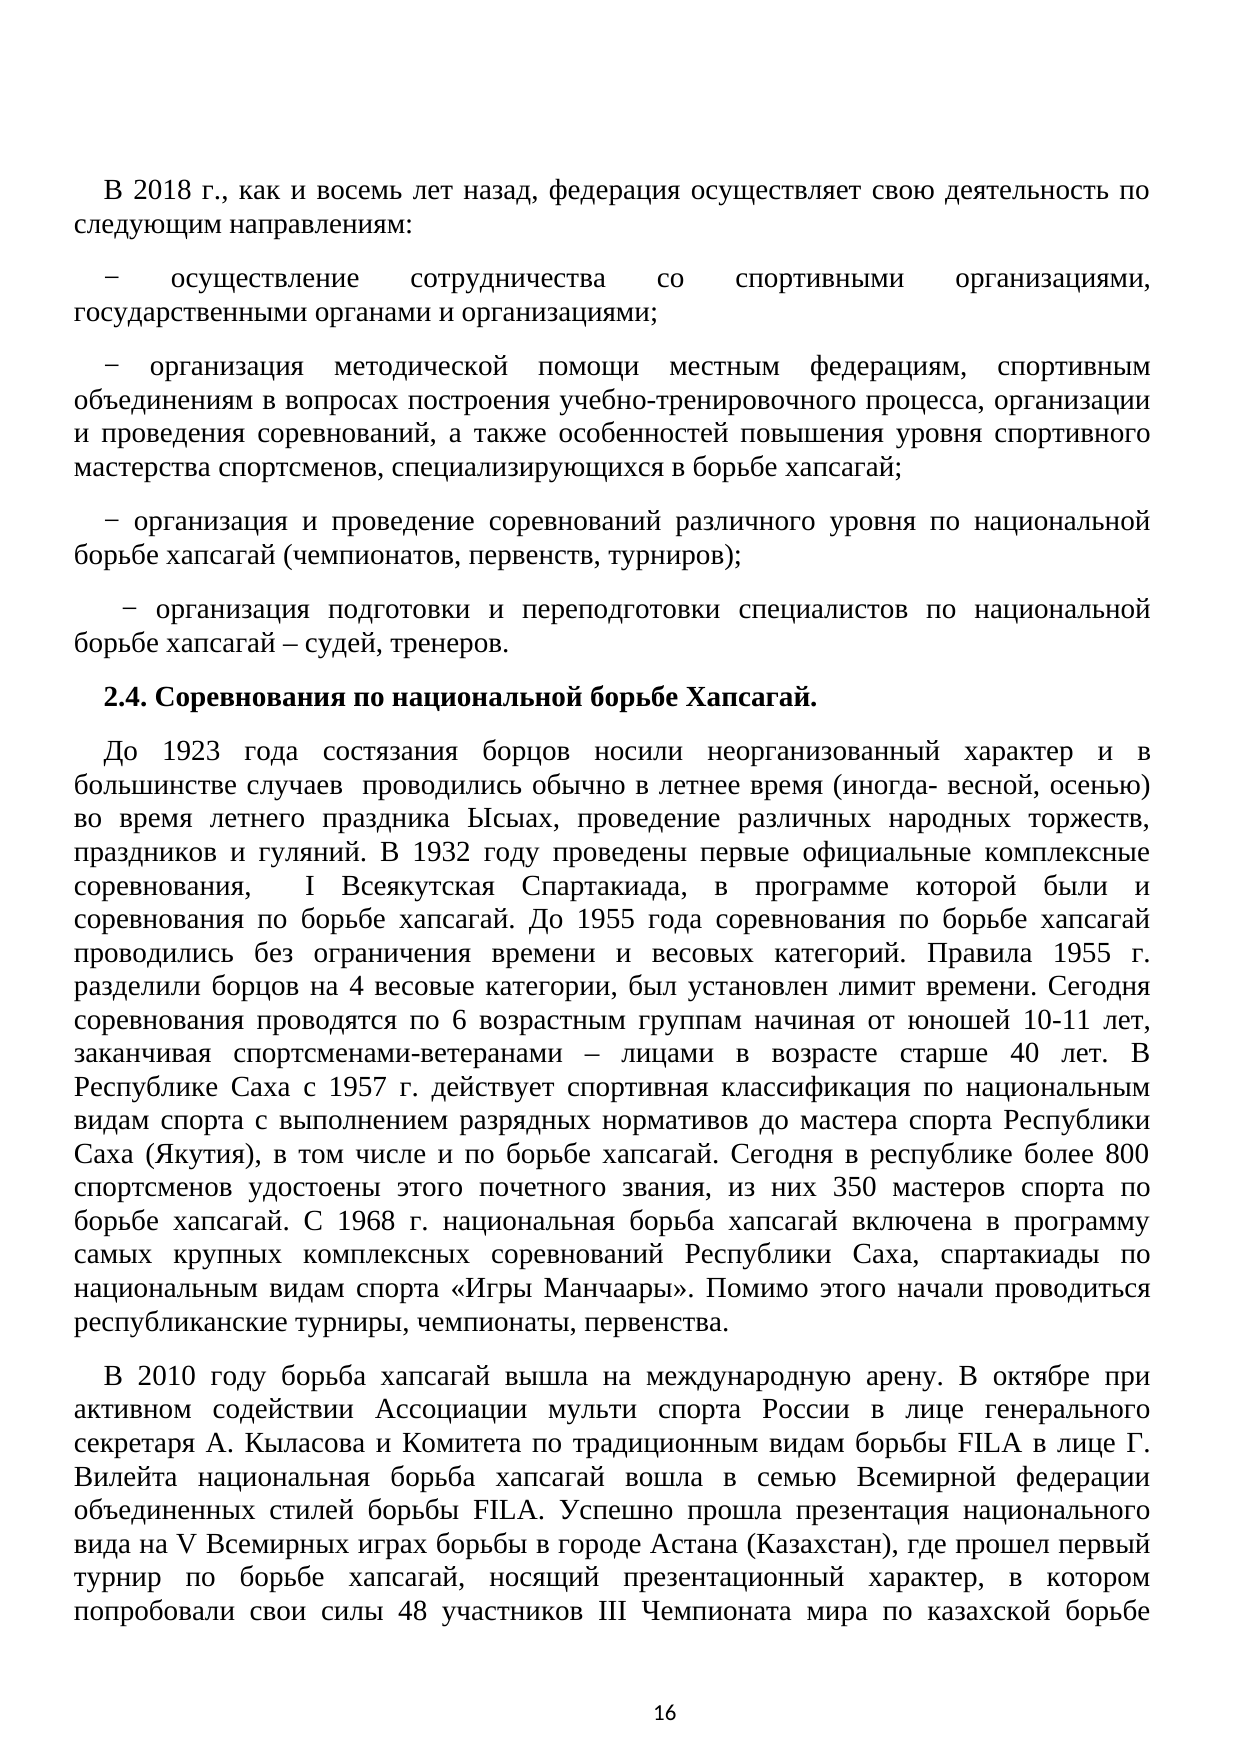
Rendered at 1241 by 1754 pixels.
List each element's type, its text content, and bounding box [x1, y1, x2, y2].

text − осуществление сотрудничества со спортивными организациями, государственными органами и организациями; [74, 260, 1152, 327]
text 2.4. Соревнования по национальной борьбе Хапсагай. [74, 679, 1152, 713]
text До 1923 года состязания борцов носили неорганизованный характер и в большинстве случаев проводились обычно в летнее время (иногда- весной, осенью) во время летнего праздника Ысыах, проведение различных народных торжеств, праздников и гуляний. В 1932 году проведены первые официальные комплексные соревнования, I Всеякутская Спартакиада, в программе которой были и соревнования по борьбе хапсагай. До 1955 года соревнования по борьбе хапсагай проводились без ограничения времени и весовых категорий. Правила 1955 г. разделили борцов на 4 весовые категории, был установлен лимит времени. Сегодня соревнования проводятся по 6 возрастным группам начиная от юношей 10-11 лет, заканчивая спортсменами-ветеранами – лицами в возрасте старше 40 лет. В Республике Саха с 1957 г. действует спортивная классификация по национальным видам спорта с выполнением разрядных нормативов до мастера спорта Республики Саха (Якутия), в том числе и по борьбе хапсагай. Сегодня в республике более 800 спортсменов удостоены этого почетного звания, из них 350 мастеров спорта по борьбе хапсагай. С 1968 г. национальная борьба хапсагай включена в программу самых крупных комплексных соревнований Республики Саха, спартакиады по национальным видам спорта «Игры Манчаары». Помимо этого начали проводиться республиканские турниры, чемпионаты, первенства. [74, 733, 1152, 1337]
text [74, 1358, 1152, 1626]
text − организация подготовки и переподготовки специалистов по национальной борьбе хапсагай – судей, тренеров. [74, 591, 1152, 658]
text − организация и проведение соревнований различного уровня по национальной борьбе хапсагай (чемпионатов, первенств, турниров); [74, 503, 1152, 570]
text − организация методической помощи местным федерациям, спортивным объединениям в вопросах построения учебно-тренировочного процесса, организации и проведения соревнований, а также особенностей повышения уровня спортивного мастерства спортсменов, специализирующихся в борьбе хапсагай; [74, 348, 1152, 482]
text В 2018 г., как и восемь лет назад, федерация осуществляет свою деятельность по следующим направлениям: [74, 172, 1152, 239]
